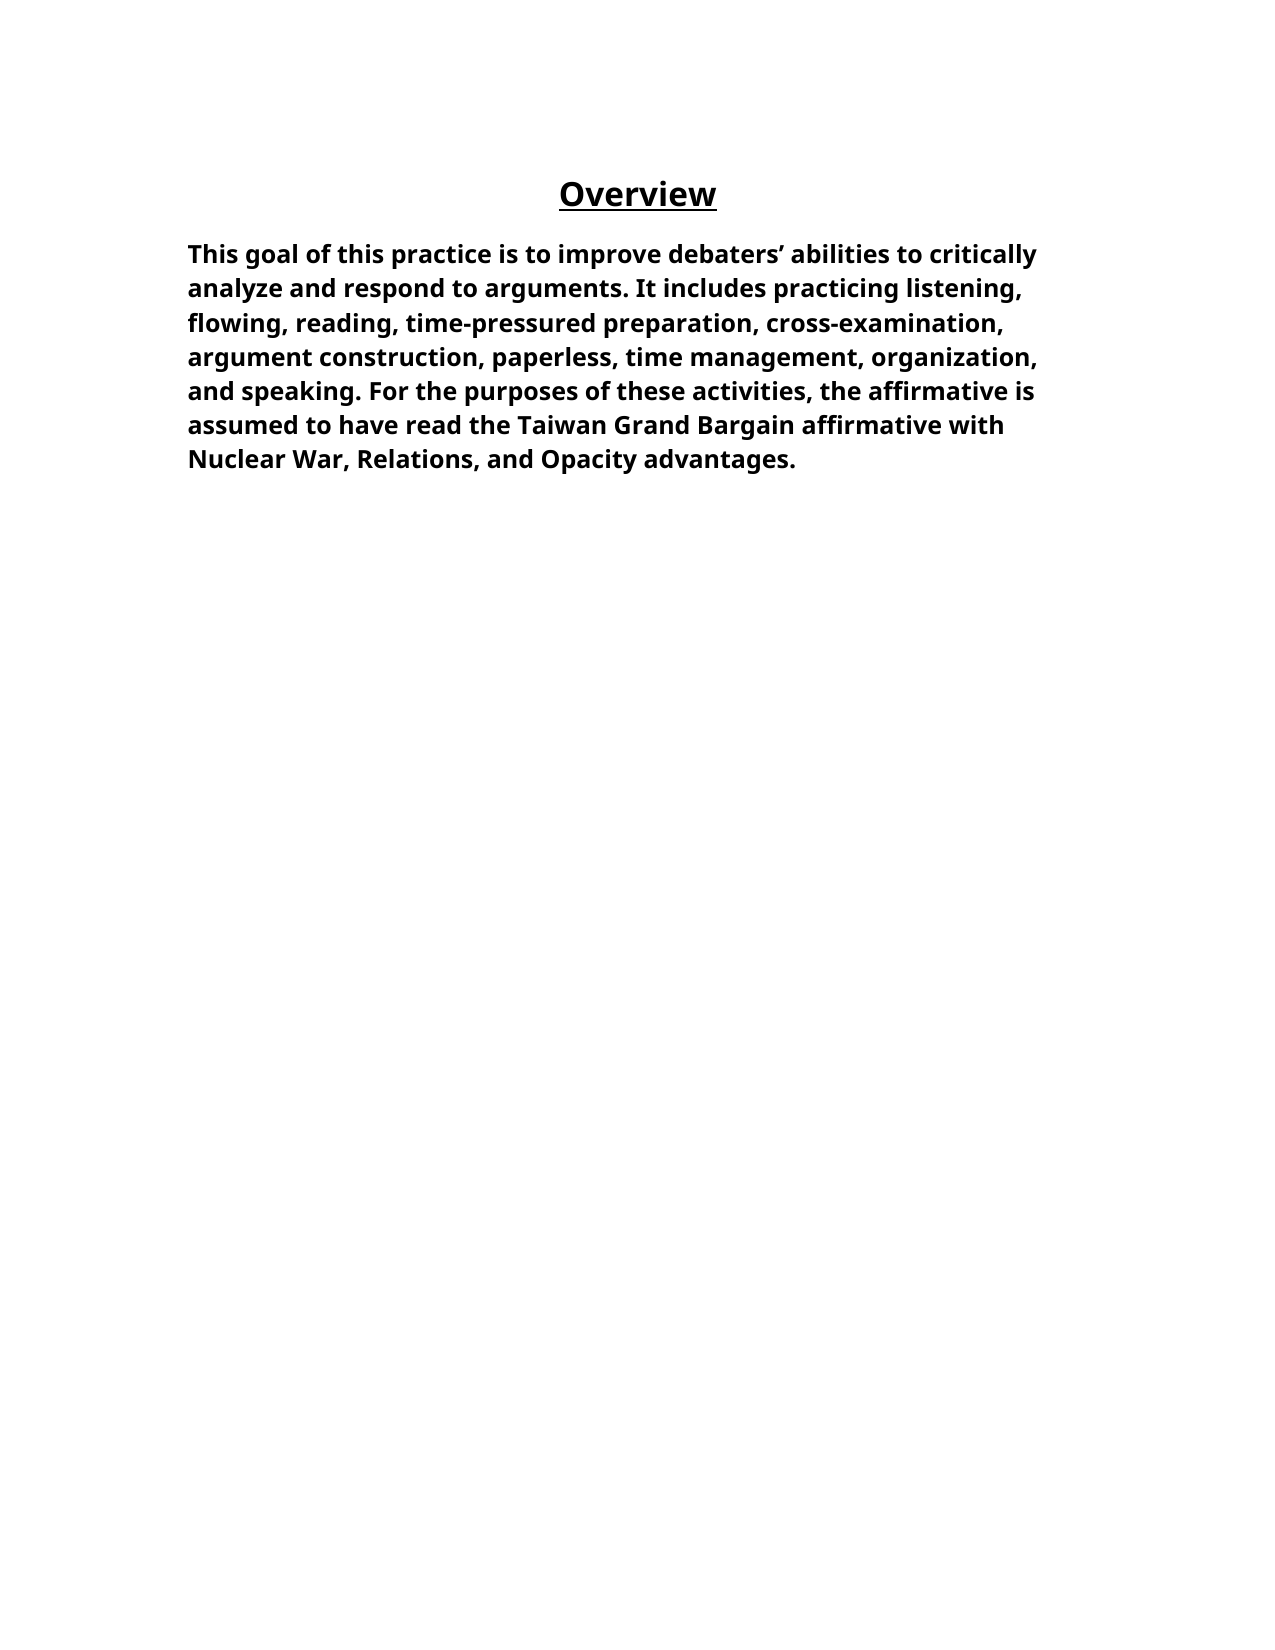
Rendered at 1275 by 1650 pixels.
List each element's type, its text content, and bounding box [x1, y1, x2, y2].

subtitle Overview [187, 171, 1087, 216]
subtitle This goal of this practice is to improve debaters’ abilities to critically analyze and respond to arguments. It includes practicing listening, flowing, reading, time-pressured preparation, cross-examination, argument construction, paperless, time management, organization, and speaking. For the purposes of these activities, the affirmative is assumed to have read the Taiwan Grand Bargain affirmative with Nuclear War, Relations, and Opacity advantages. [187, 237, 1087, 476]
